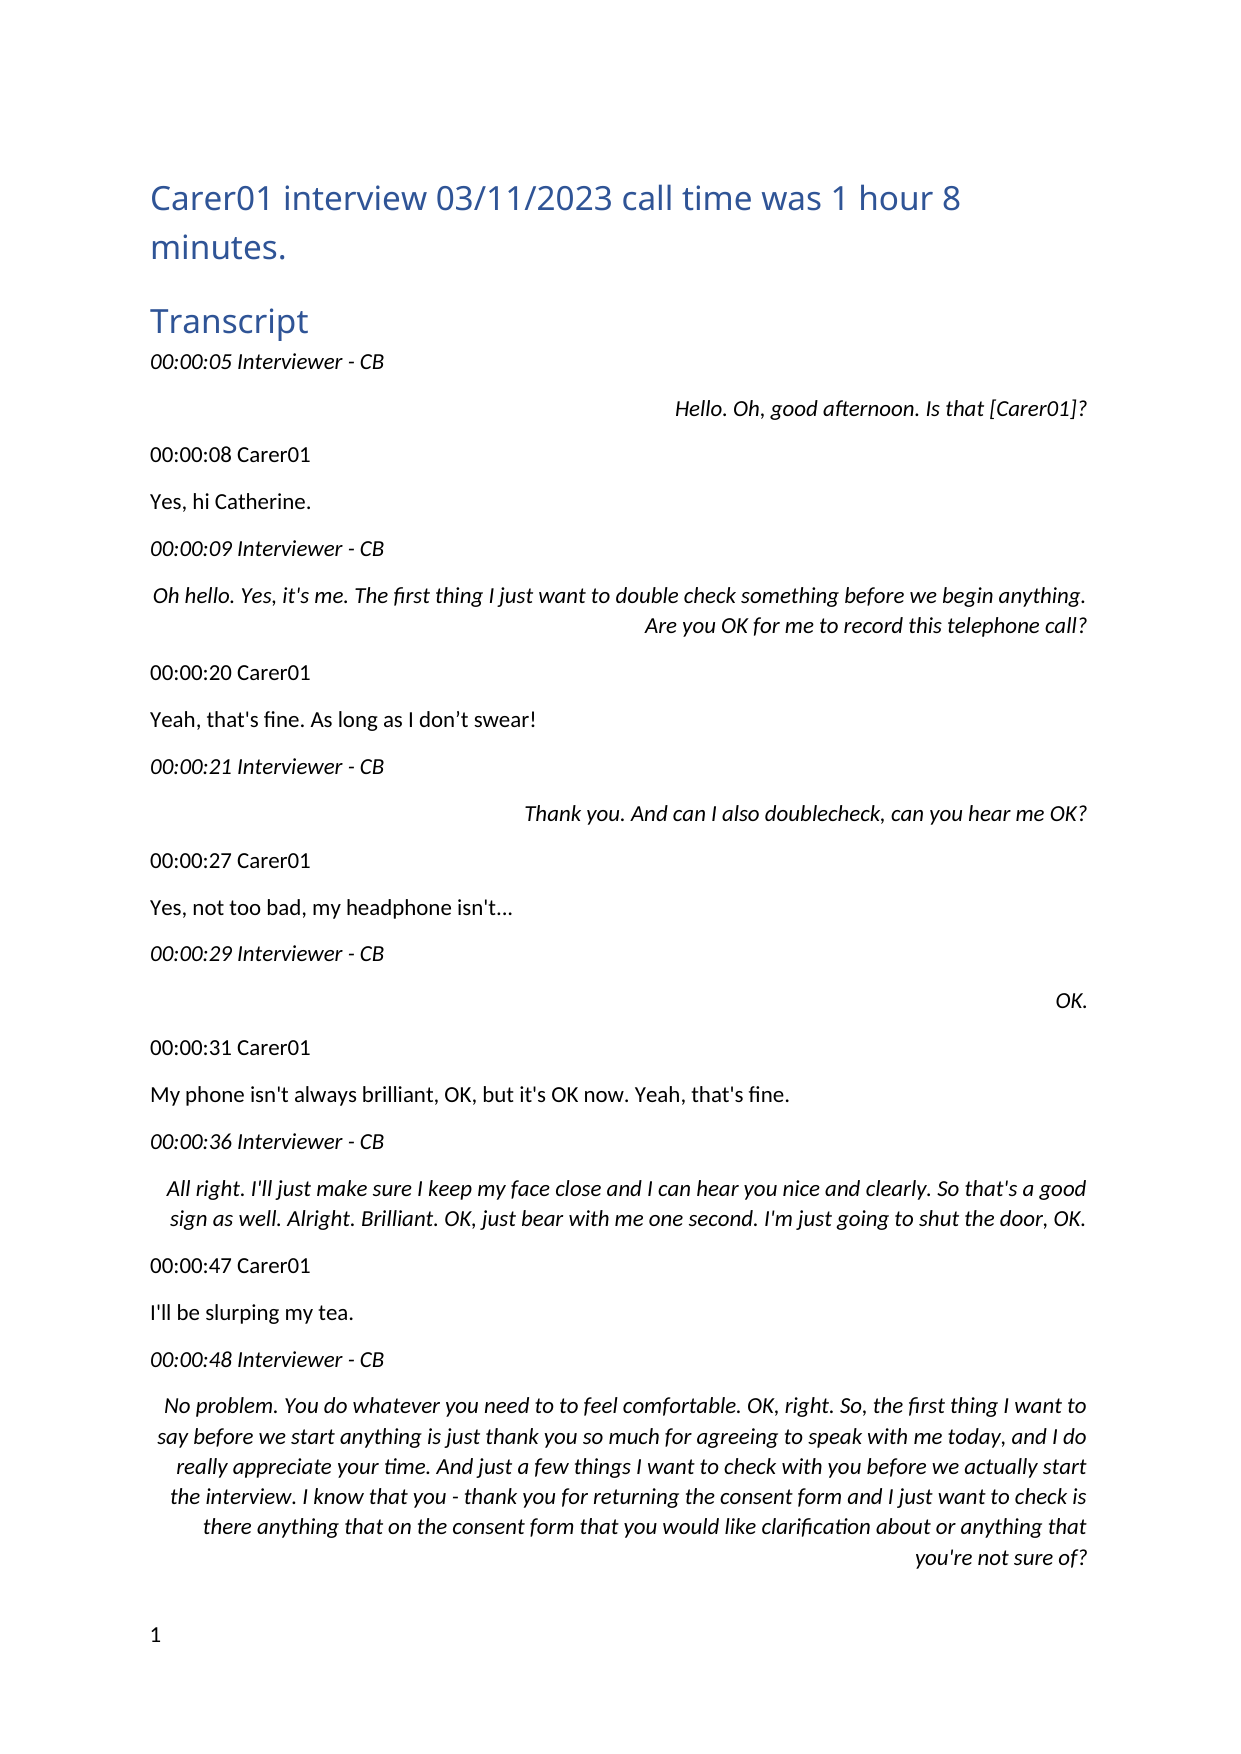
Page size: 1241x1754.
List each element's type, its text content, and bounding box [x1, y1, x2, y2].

text No problem. You do whatever you need to to feel comfortable. OK, right. So, the first thing I want to say before we start anything is just thank you so much for agreeing to speak with me today, and I do really appreciate your time. And just a few things I want to check with you before we actually start the interview. I know that you - thank you for returning the consent form and I just want to check is there anything that on the consent form that you would like clarification about or anything that you're not sure of? [150, 1392, 1090, 1571]
subtitle Transcript [150, 298, 1090, 343]
text 00:00:05 Interviewer - CB [150, 347, 1090, 375]
text Oh hello. Yes, it's me. The first thing I just want to double check something before we begin anything. Are you OK for me to record this telephone call? [150, 581, 1090, 639]
text 00:00:21 Interviewer - CB [150, 752, 1090, 780]
text I'll be slurping my tea. [150, 1298, 1090, 1326]
text 00:00:29 Interviewer - CB [150, 939, 1090, 968]
text Yeah, that's fine. As long as I don’t swear! [150, 705, 1090, 733]
text 00:00:47 Carer01 [150, 1251, 1090, 1279]
text 00:00:27 Carer01 [150, 846, 1090, 874]
text 00:00:31 Carer01 [150, 1033, 1090, 1061]
text 00:00:36 Interviewer - CB [150, 1127, 1090, 1155]
text All right. I'll just make sure I keep my face close and I can hear you nice and clearly. So that's a good sign as well. Alright. Brilliant. OK, just bear with me one second. I'm just going to shut the door, OK. [150, 1174, 1090, 1232]
text 00:00:09 Interviewer - CB [150, 534, 1090, 562]
text 00:00:20 Carer01 [150, 658, 1090, 686]
text Thank you. And can I also doublecheck, can you hear me OK? [150, 799, 1090, 827]
subtitle Carer01 interview 03/11/2023 call time was 1 hour 8 minutes. [150, 175, 1090, 269]
text Yes, hi Catherine. [150, 487, 1090, 516]
text Yes, not too bad, my headphone isn't... [150, 893, 1090, 921]
text 00:00:48 Interviewer - CB [150, 1345, 1090, 1373]
text Hello. Oh, good afternoon. Is that [Carer01]? [150, 394, 1090, 422]
text OK. [150, 986, 1090, 1014]
text 00:00:08 Carer01 [150, 441, 1090, 469]
text My phone isn't always brilliant, OK, but it's OK now. Yeah, that's fine. [150, 1080, 1090, 1108]
